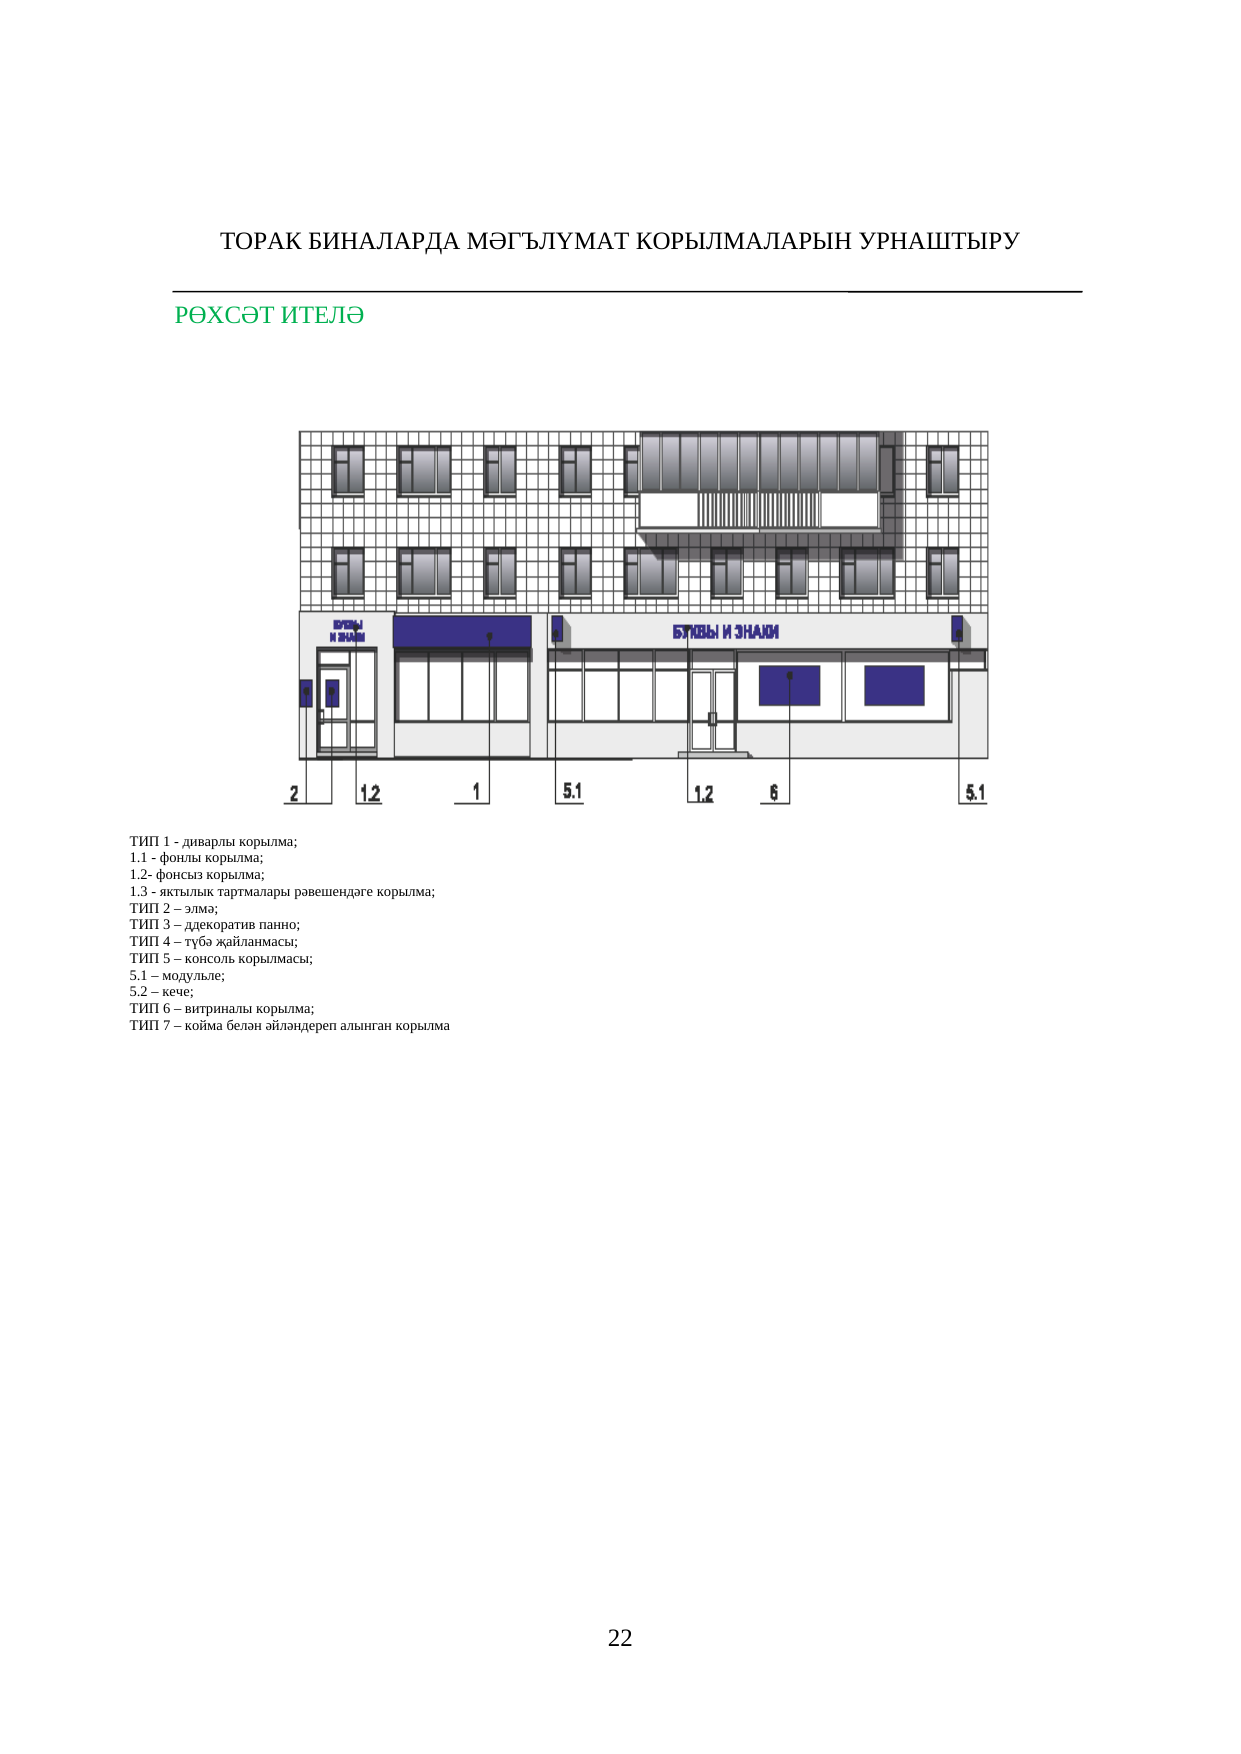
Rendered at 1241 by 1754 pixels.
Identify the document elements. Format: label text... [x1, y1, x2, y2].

text РӨХСӘТ ИТЕЛӘ [118, 300, 1122, 329]
table_header ТИП 1 - диварлы корылма; 1.1 - фонлы корылма; 1.2- фонсыз корылма; 1.3 - яктылык тартмалары рәвешендәге корылма; ТИП 2 – элмә; ТИП 3 – ддекоратив панно; ТИП 4 – түбә җайланмасы; ТИП 5 – консоль корылмасы; 5.1 – модульле; 5.2 – кече; ТИП 6 – витриналы корылма; ТИП 7 – койма белән әйләндереп алынган корылма [118, 833, 498, 1033]
text ТОРАК БИНАЛАРДА МӘГЪЛҮМАТ КОРЫЛМАЛАРЫН УРНАШТЫРУ [118, 226, 1122, 254]
